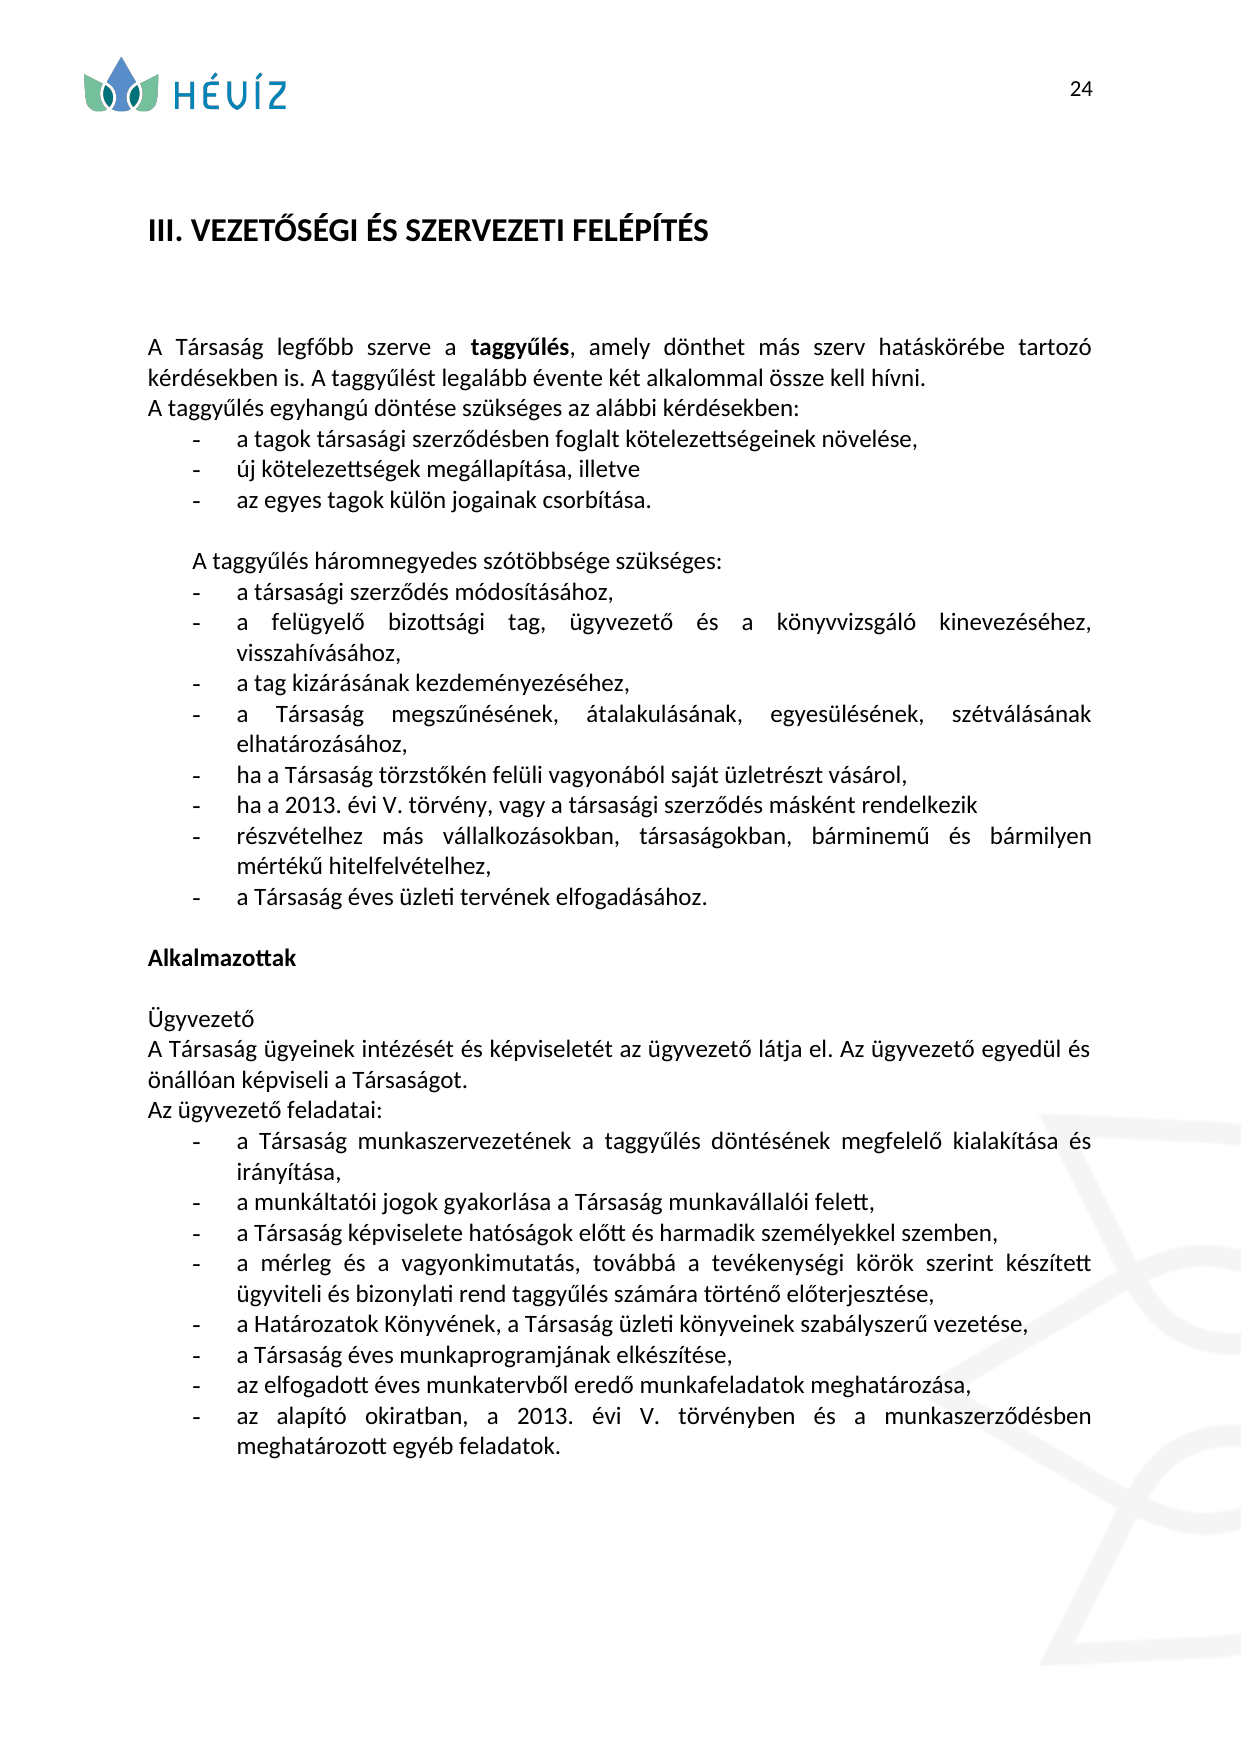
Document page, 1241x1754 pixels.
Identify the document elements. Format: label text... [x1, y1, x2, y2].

picture [274, 90, 286, 105]
list a Határozatok Könyvének, a Társaság üzleti könyveinek szabályszerű vezetése, [192, 1308, 1093, 1339]
list a Társaság megszűnésének, átalakulásának, egyesülésének, szétválásának elhatározásához, [192, 698, 1093, 759]
text A taggyűlés háromnegyedes szótöbbsége szükséges: [192, 545, 1093, 576]
text Alkalmazottak [148, 942, 1093, 972]
list az egyes tagok külön jogainak csorbítása. [192, 484, 1093, 515]
list részvételhez más vállalkozásokban, társaságokban, bárminemű és bármilyen mértékű hitelfelvételhez, [192, 820, 1093, 881]
list a Társaság munkaszervezetének a taggyűlés döntésének megfelelő kialakítása és irányítása, [192, 1125, 1093, 1186]
list a Társaság képviselete hatóságok előtt és harmadik személyekkel szemben, [192, 1217, 1093, 1247]
list a társasági szerződés módosításához, [192, 576, 1093, 606]
picture [84, 56, 286, 112]
list új kötelezettségek megállapítása, illetve [192, 454, 1093, 484]
list ha a 2013. évi V. törvény, vagy a társasági szerződés másként rendelkezik [192, 789, 1093, 820]
list az elfogadott éves munkatervből eredő munkafeladatok meghatározása, [192, 1369, 1093, 1400]
text A Társaság legfőbb szerve a taggyűlés, amely dönthet más szerv hatáskörébe tartozó kérdésekben is. A taggyűlést legalább évente két alkalommal össze kell hívni. [148, 332, 1093, 393]
text A taggyűlés egyhangú döntése szükséges az alábbi kérdésekben: [148, 393, 1093, 423]
text A Társaság ügyeinek intézését és képviseletét az ügyvezető látja el. Az ügyvezető egyedül és önállóan képviseli a Társaságot. [148, 1033, 1093, 1094]
list az alapító okiratban, a 2013. évi V. törvényben és a munkaszerződésben meghatározott egyéb feladatok. [192, 1400, 1093, 1461]
list a felügyelő bizottsági tag, ügyvezető és a könyvvizsgáló kinevezéséhez, visszahívásához, [192, 606, 1093, 667]
text Ügyvezető [148, 1003, 1093, 1033]
list a tagok társasági szerződésben foglalt kötelezettségeinek növelése, [192, 423, 1093, 454]
list a mérleg és a vagyonkimutatás, továbbá a tevékenységi körök szerint készített ügyviteli és bizonylati rend taggyűlés számára történő előterjesztése, [192, 1247, 1093, 1308]
list a munkáltatói jogok gyakorlása a Társaság munkavállalói felett, [192, 1186, 1093, 1217]
text Az ügyvezető feladatai: [148, 1094, 1093, 1125]
subtitle III. VEZETŐSÉGI ÉS SZERVEZETI FELÉPÍTÉS [148, 209, 1093, 249]
list a tag kizárásának kezdeményezéséhez, [192, 667, 1093, 698]
list ha a Társaság törzstőkén felüli vagyonából saját üzletrészt vásárol, [192, 759, 1093, 789]
list a Társaság éves üzleti tervének elfogadásához. [192, 881, 1093, 911]
list a Társaság éves munkaprogramjának elkészítése, [192, 1339, 1093, 1369]
